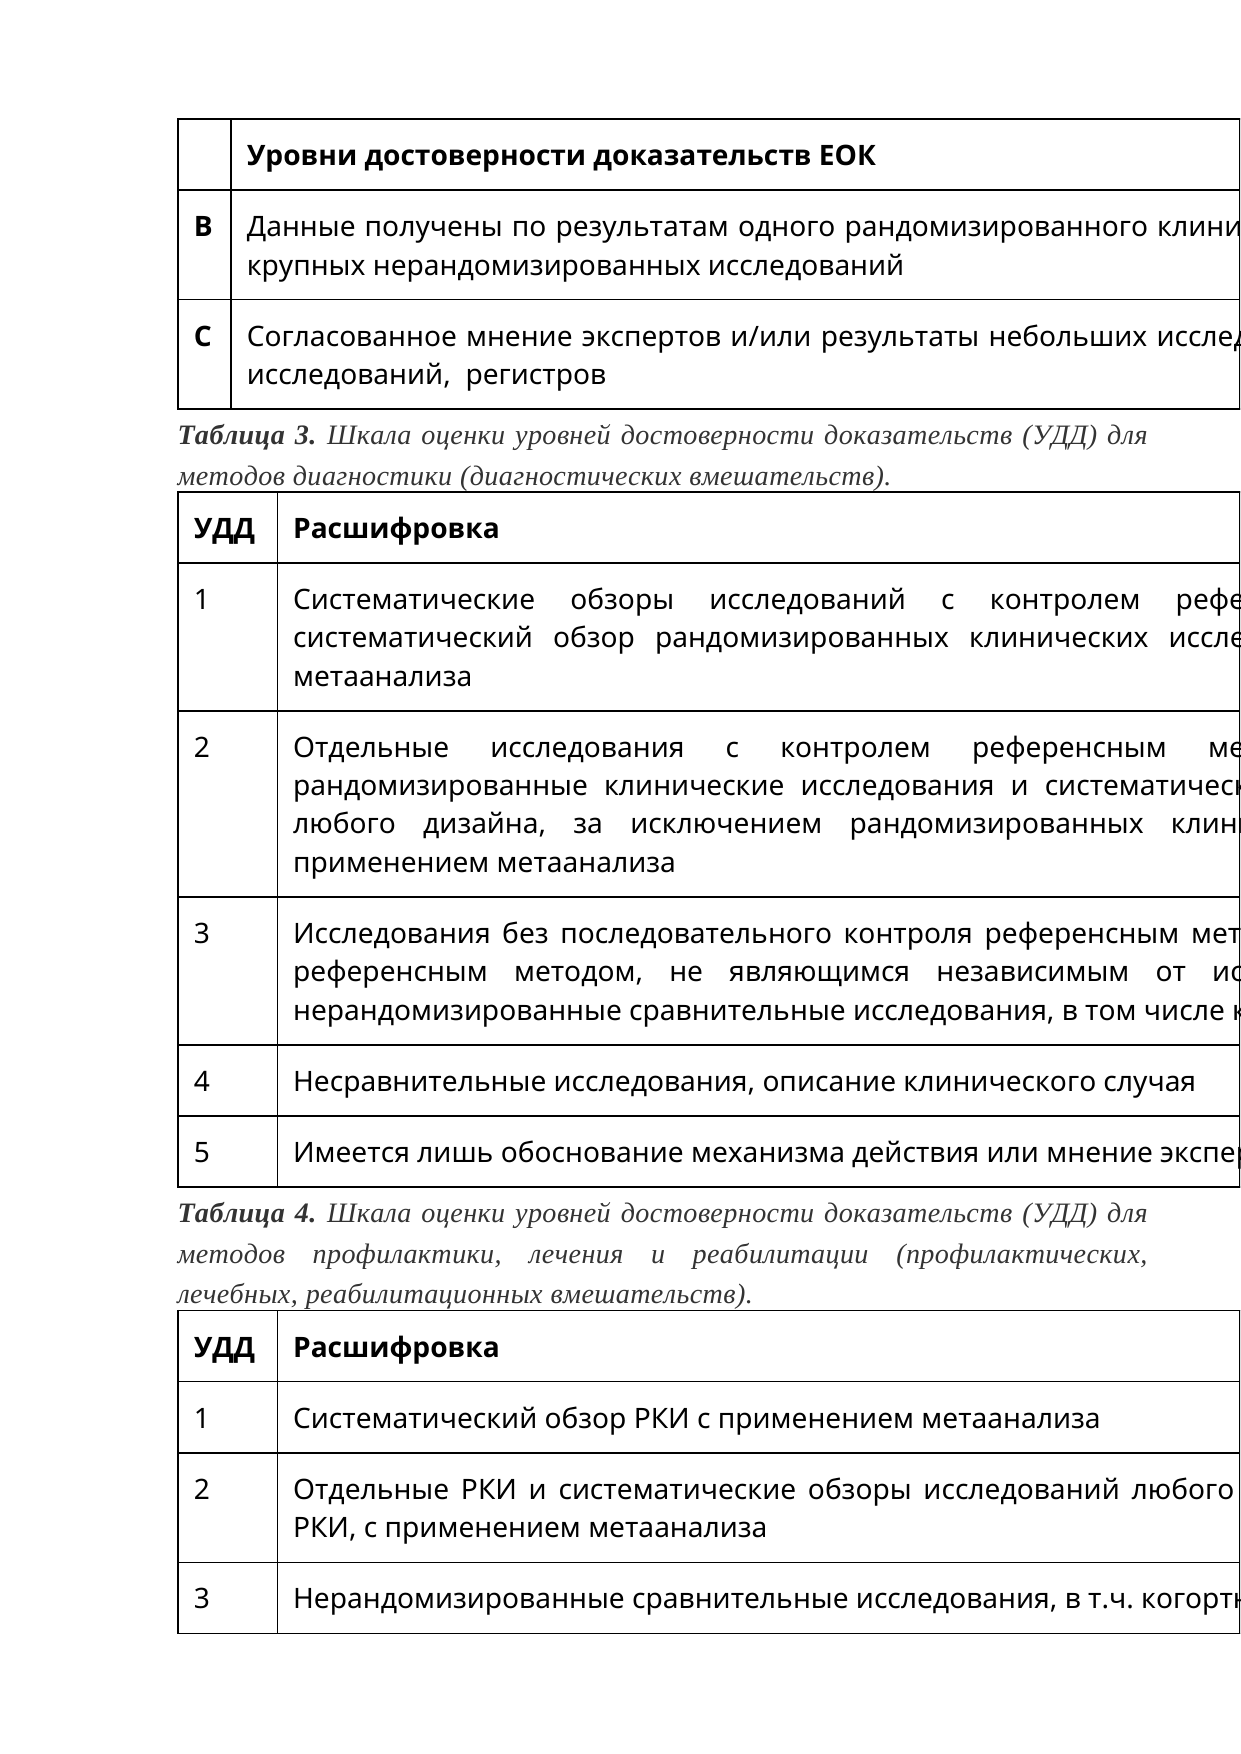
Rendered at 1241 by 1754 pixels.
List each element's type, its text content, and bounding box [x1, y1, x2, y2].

table_header Расшифровка [278, 1311, 1239, 1381]
table_cell Систематические обзоры исследований с контролем референсным методом или систематический обзор рандомизированных клинических исследований с применением метаанализа [278, 564, 1239, 710]
table_cell Отдельные РКИ и систематические обзоры исследований любого дизайна, за исключением РКИ, с применением метаанализа [278, 1454, 1239, 1561]
table_header УДД [179, 493, 277, 562]
table_cell Несравнительные исследования, описание клинического случая [278, 1046, 1239, 1115]
text Таблица 3. Шкала оценки уровней достоверности доказательств (УДД) для методов диагностики (диагностических вмешательств). [177, 410, 1152, 491]
table_cell 1 [179, 564, 277, 710]
table_cell Исследования без последовательного контроля референсным методом, или исследования с референсным методом, не являющимся независимым от исследуемого метода, или нерандомизированные сравнительные исследования, в том числе когортные исследования [278, 898, 1239, 1044]
table_cell 5 [179, 1117, 277, 1186]
table_cell 2 [179, 1454, 277, 1561]
text Таблица 4. Шкала оценки уровней достоверности доказательств (УДД) для методов профилактики, лечения и реабилитации (профилактических, лечебных, реабилитационных вмешательств). [177, 1188, 1152, 1310]
table_cell Нерандомизированные сравнительные исследования, в т.ч. когортные исследования [278, 1563, 1239, 1633]
table_header Уровни достоверности доказательств ЕОК [232, 120, 1239, 189]
table_cell Отдельные исследования с контролем референсным методом или отдельные рандомизированные клинические исследования и систематические обзоры исследований любого дизайна, за исключением рандомизированных клинических исследований с применением метаанализа [278, 712, 1239, 896]
table_cell Систематический обзор РКИ с применением метаанализа [278, 1382, 1239, 1452]
table_cell Согласованное мнение экспертов и/или результаты небольших исследований, ретроспективных исследований, регистров [232, 300, 1239, 408]
table_cell 4 [179, 1046, 277, 1115]
table_header УДД [179, 1311, 277, 1381]
table_header [179, 120, 230, 189]
table_cell Данные получены по результатам одного рандомизированного клинического исследования или крупных нерандомизированных исследований [232, 191, 1239, 299]
table_cell 2 [179, 712, 277, 896]
table_cell 3 [179, 898, 277, 1044]
table_cell C [179, 300, 230, 408]
table_cell 1 [179, 1382, 277, 1452]
table_cell Имеется лишь обоснование механизма действия или мнение экспертов [278, 1117, 1239, 1186]
table_header Расшифровка [278, 493, 1239, 562]
table_cell 3 [179, 1563, 277, 1633]
table_cell B [179, 191, 230, 299]
